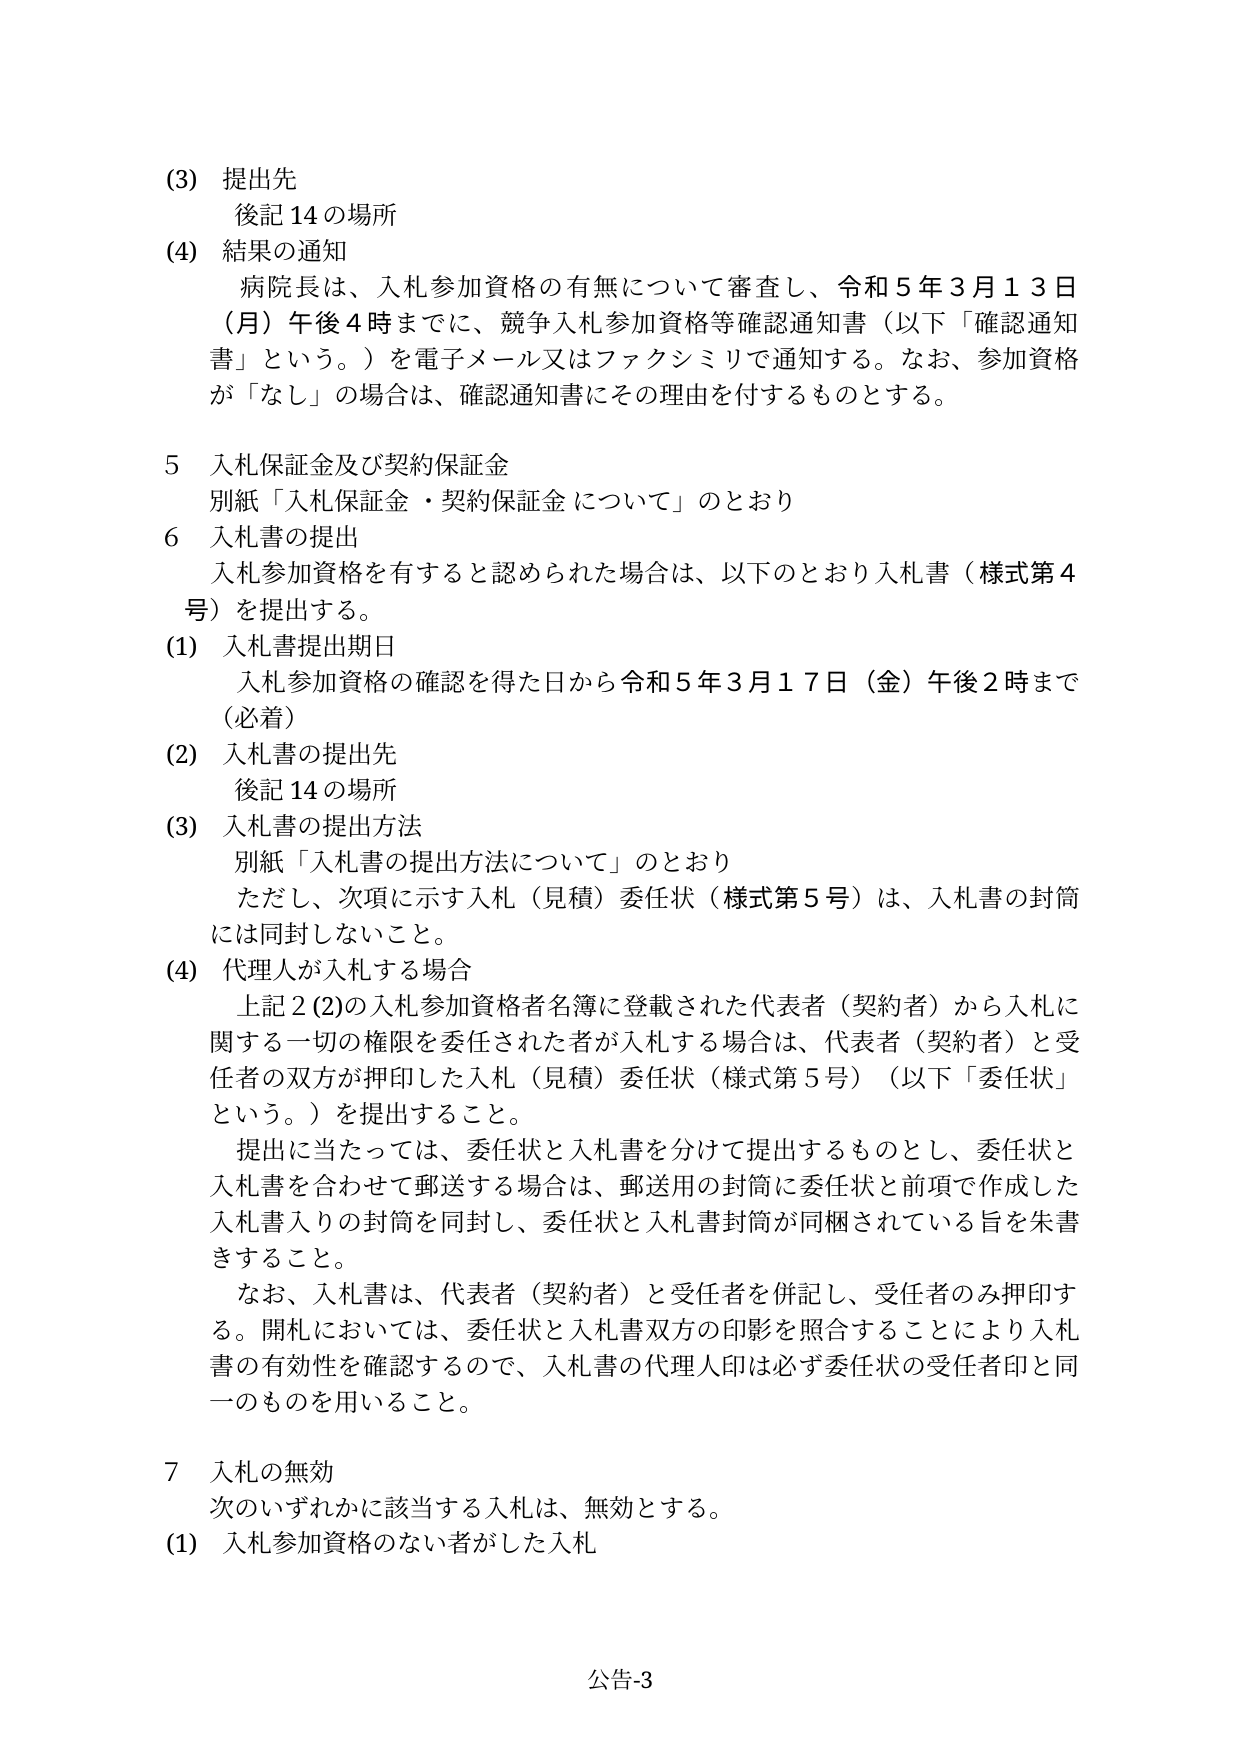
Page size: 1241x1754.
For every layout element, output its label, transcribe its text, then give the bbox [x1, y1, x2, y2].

text 病院長は、入札参加資格の有無について審査し、令和５年３月１３日（月）午後４時までに、競争入札参加資格等確認通知書（以下「確認通知書」という。）を電子メール又はファクシミリで通知する。なお、参加資格が「なし」の場合は、確認通知書にその理由を付するものとする。 [159, 268, 1081, 412]
text 別紙「入札書の提出方法について」のとおり [159, 843, 1081, 879]
text 入札参加資格を有すると認められた場合は、以下のとおり入札書（様式第４号）を提出する。 [159, 554, 1081, 626]
text 別紙「入札保証金 ・契約保証金 について」のとおり [159, 482, 1081, 518]
text ６ 入札書の提出 [159, 518, 1081, 554]
text (2) 入札書の提出先 [159, 734, 1081, 771]
text (3) 提出先 [159, 159, 1081, 196]
text ５ 入札保証金及び契約保証金 [159, 446, 1081, 482]
text なお、入札書は、代表者（契約者）と受任者を併記し、受任者のみ押印する。開札においては、委任状と入札書双方の印影を照合することにより入札書の有効性を確認するので、入札書の代理人印は必ず委任状の受任者印と同一のものを用いること。 [159, 1274, 1081, 1418]
text ただし、次項に示す入札（見積）委任状（様式第５号）は、入札書の封筒には同封しないこと。 [159, 879, 1081, 951]
text (4) 結果の通知 [159, 232, 1081, 268]
text (3) 入札書の提出方法 [159, 807, 1081, 843]
text 入札参加資格の確認を得た日から令和５年３月１７日（金）午後２時まで（必着） [159, 662, 1081, 734]
text 次のいずれかに該当する入札は、無効とする。 [159, 1488, 1081, 1524]
text (4) 代理人が入札する場合 [159, 951, 1081, 987]
text (1) 入札書提出期日 [159, 626, 1081, 662]
text 後記14の場所 [159, 196, 1081, 232]
text (1) 入札参加資格のない者がした入札 [159, 1524, 1081, 1560]
text 上記２(2)の入札参加資格者名簿に登載された代表者（契約者）から入札に関する一切の権限を委任された者が入札する場合は、代表者（契約者）と受任者の双方が押印した入札（見積）委任状（様式第５号）（以下「委任状」という。）を提出すること。 [159, 987, 1081, 1131]
text 提出に当たっては、委任状と入札書を分けて提出するものとし、委任状と入札書を合わせて郵送する場合は、郵送用の封筒に委任状と前項で作成した入札書入りの封筒を同封し、委任状と入札書封筒が同梱されている旨を朱書きすること。 [159, 1131, 1081, 1274]
text ７ 入札の無効 [159, 1452, 1081, 1488]
text 後記14の場所 [159, 771, 1081, 807]
